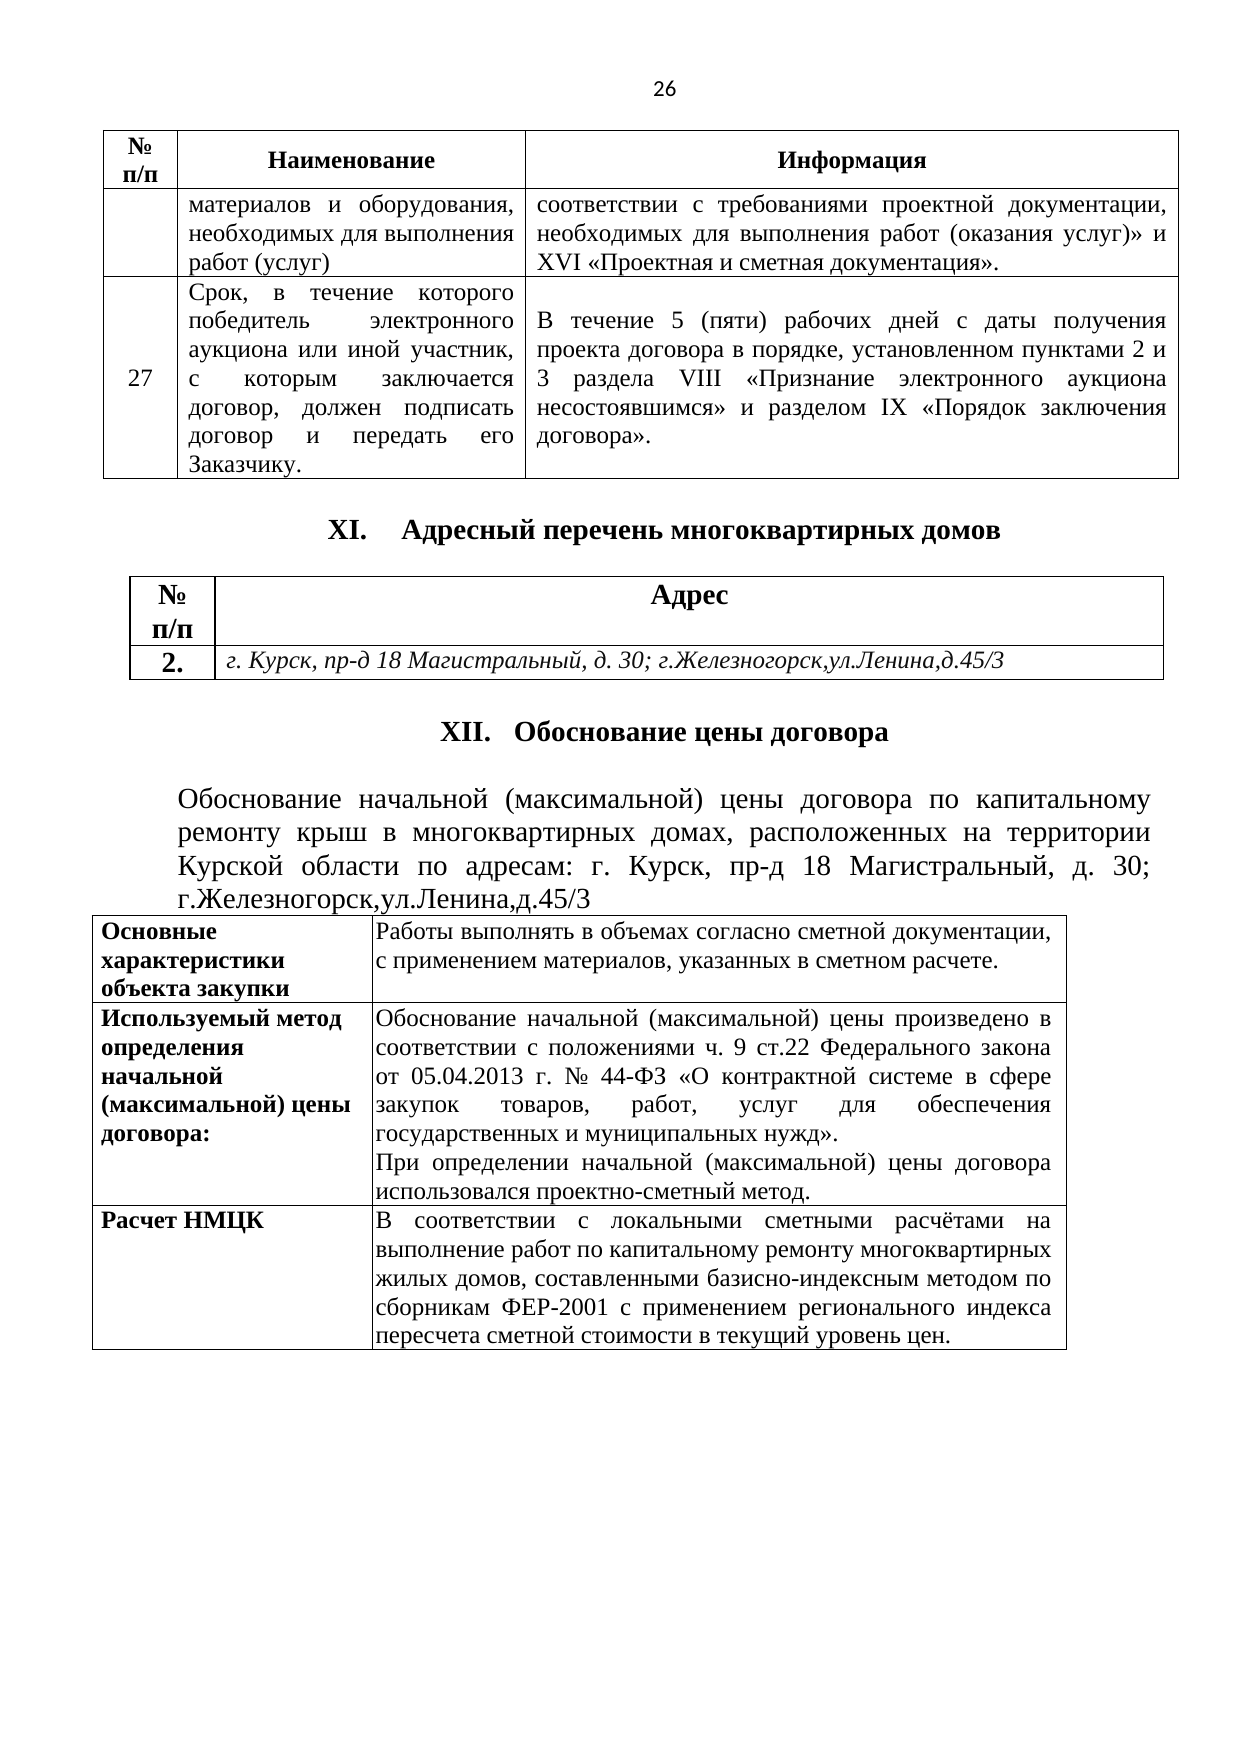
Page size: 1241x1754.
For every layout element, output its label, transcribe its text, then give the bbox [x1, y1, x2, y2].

table_header Основные характеристики объекта закупки [93, 916, 372, 1002]
table_cell Используемый метод определения начальной (максимальной) цены договора: [93, 1003, 372, 1204]
list Адресный перечень многоквартирных домов [177, 512, 1152, 546]
table_cell В соответствии с локальными сметными расчётами на выполнение работ по капитальному ремонту многоквартирных жилых домов, составленными базисно-индексным методом по сборникам ФЕР-2001 с применением регионального индекса пересчета сметной стоимости в текущий уровень цен. [373, 1206, 1066, 1349]
table_header № п/п [131, 577, 214, 644]
list Обоснование цены договора [177, 714, 1152, 747]
table_cell Расчет НМЦК [93, 1206, 372, 1349]
text Обоснование начальной (максимальной) цены договора по капитальному ремонту крыш в многоквартирных домах, расположенных на территории Курской области по адресам: г. Курск, пр-д 18 Магистральный, д. 30; г.Железногорск,ул.Ленина,д.45/3 [177, 781, 1152, 915]
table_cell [178, 189, 525, 276]
table_cell 2. [131, 646, 214, 679]
table_cell Обоснование начальной (максимальной) цены произведено в соответствии с положениями ч. 9 ст.22 Федерального закона от 05.04.2013 г. № 44-ФЗ «О контрактной системе в сфере закупок товаров, работ, услуг для обеспечения государственных и муниципальных нужд». При определении начальной (максимальной) цены договора использовался проектно-сметный метод. [373, 1003, 1066, 1204]
table_cell 26 [104, 189, 177, 276]
table_header Адрес [216, 577, 1163, 644]
table_header № п/п [104, 131, 177, 188]
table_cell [526, 189, 1178, 276]
table_header Информация [526, 131, 1178, 188]
table_header Наименование [178, 131, 525, 188]
table_cell Срок, в течение которого победитель электронного аукциона или иной участник, с которым заключается договор, должен подписать договор и передать его Заказчику. [178, 277, 525, 478]
table_cell г. Курск, пр-д 18 Магистральный, д. 30; г.Железногорск,ул.Ленина,д.45/3 [216, 646, 1163, 679]
table_header Работы выполнять в объемах согласно сметной документации, с применением материалов, указанных в сметном расчете. [373, 916, 1066, 1002]
table_cell 27 [104, 277, 177, 478]
table_cell В течение 5 (пяти) рабочих дней с даты получения проекта договора в порядке, установленном пунктами 2 и 3 раздела VIII «Признание электронного аукциона несостоявшимся» и разделом IX «Порядок заключения договора». [526, 277, 1178, 478]
